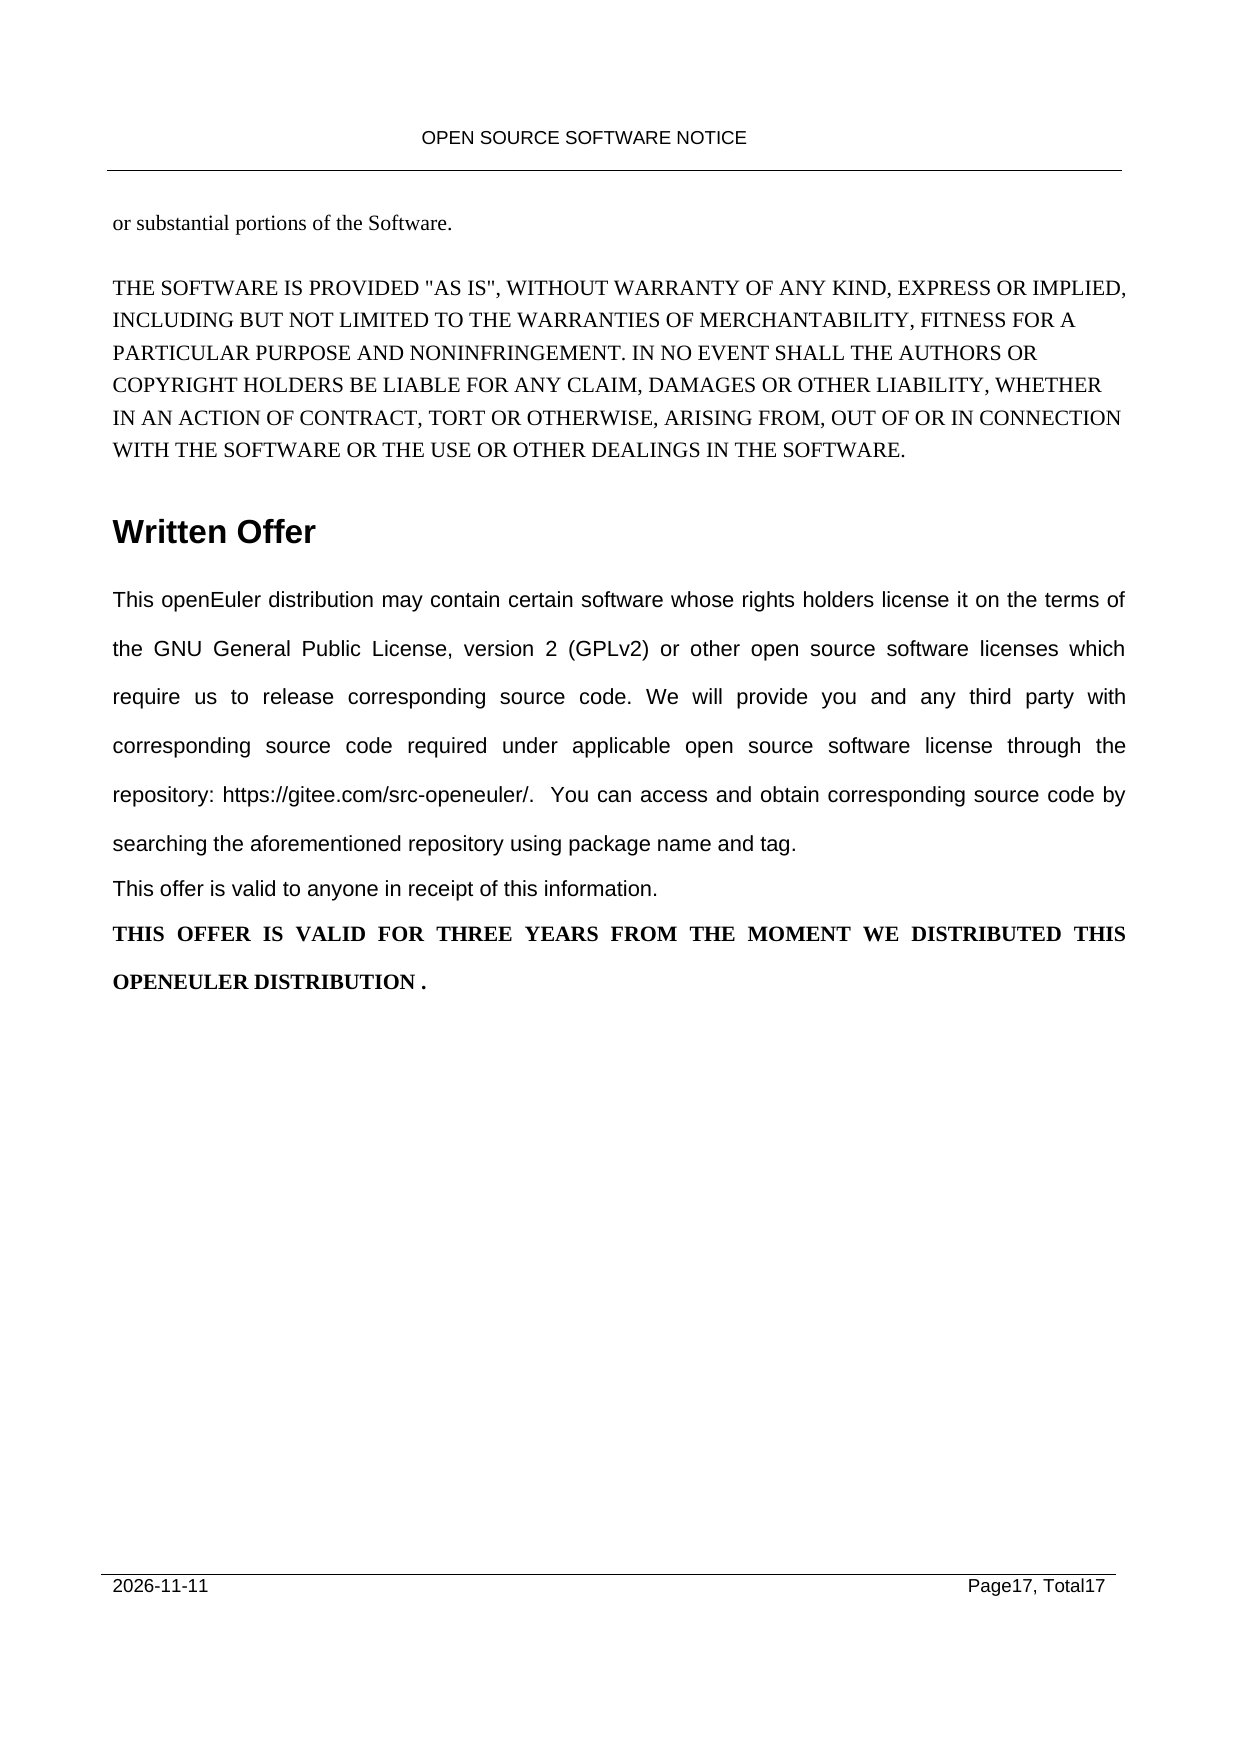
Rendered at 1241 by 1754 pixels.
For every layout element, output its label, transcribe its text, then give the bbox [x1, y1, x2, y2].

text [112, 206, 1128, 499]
text Written Offer [112, 499, 1128, 564]
text This offer is valid to anyone in receipt of this information. [112, 872, 1128, 904]
text This openEuler distribution may contain certain software whose rights holders license it on the terms of the GNU General Public License, version 2 (GPLv2) or other open source software licenses which require us to release corresponding source code. We will provide you and any third party with corresponding source code required under applicable open source software license through the repository: https://gitee.com/src-openeuler/. You can access and obtain corresponding source code by searching the aforementioned repository using package name and tag. [112, 583, 1128, 859]
text THIS OFFER IS VALID FOR THREE YEARS FROM THE MOMENT WE DISTRIBUTED THIS OPENEULER DISTRIBUTION . [112, 917, 1128, 998]
